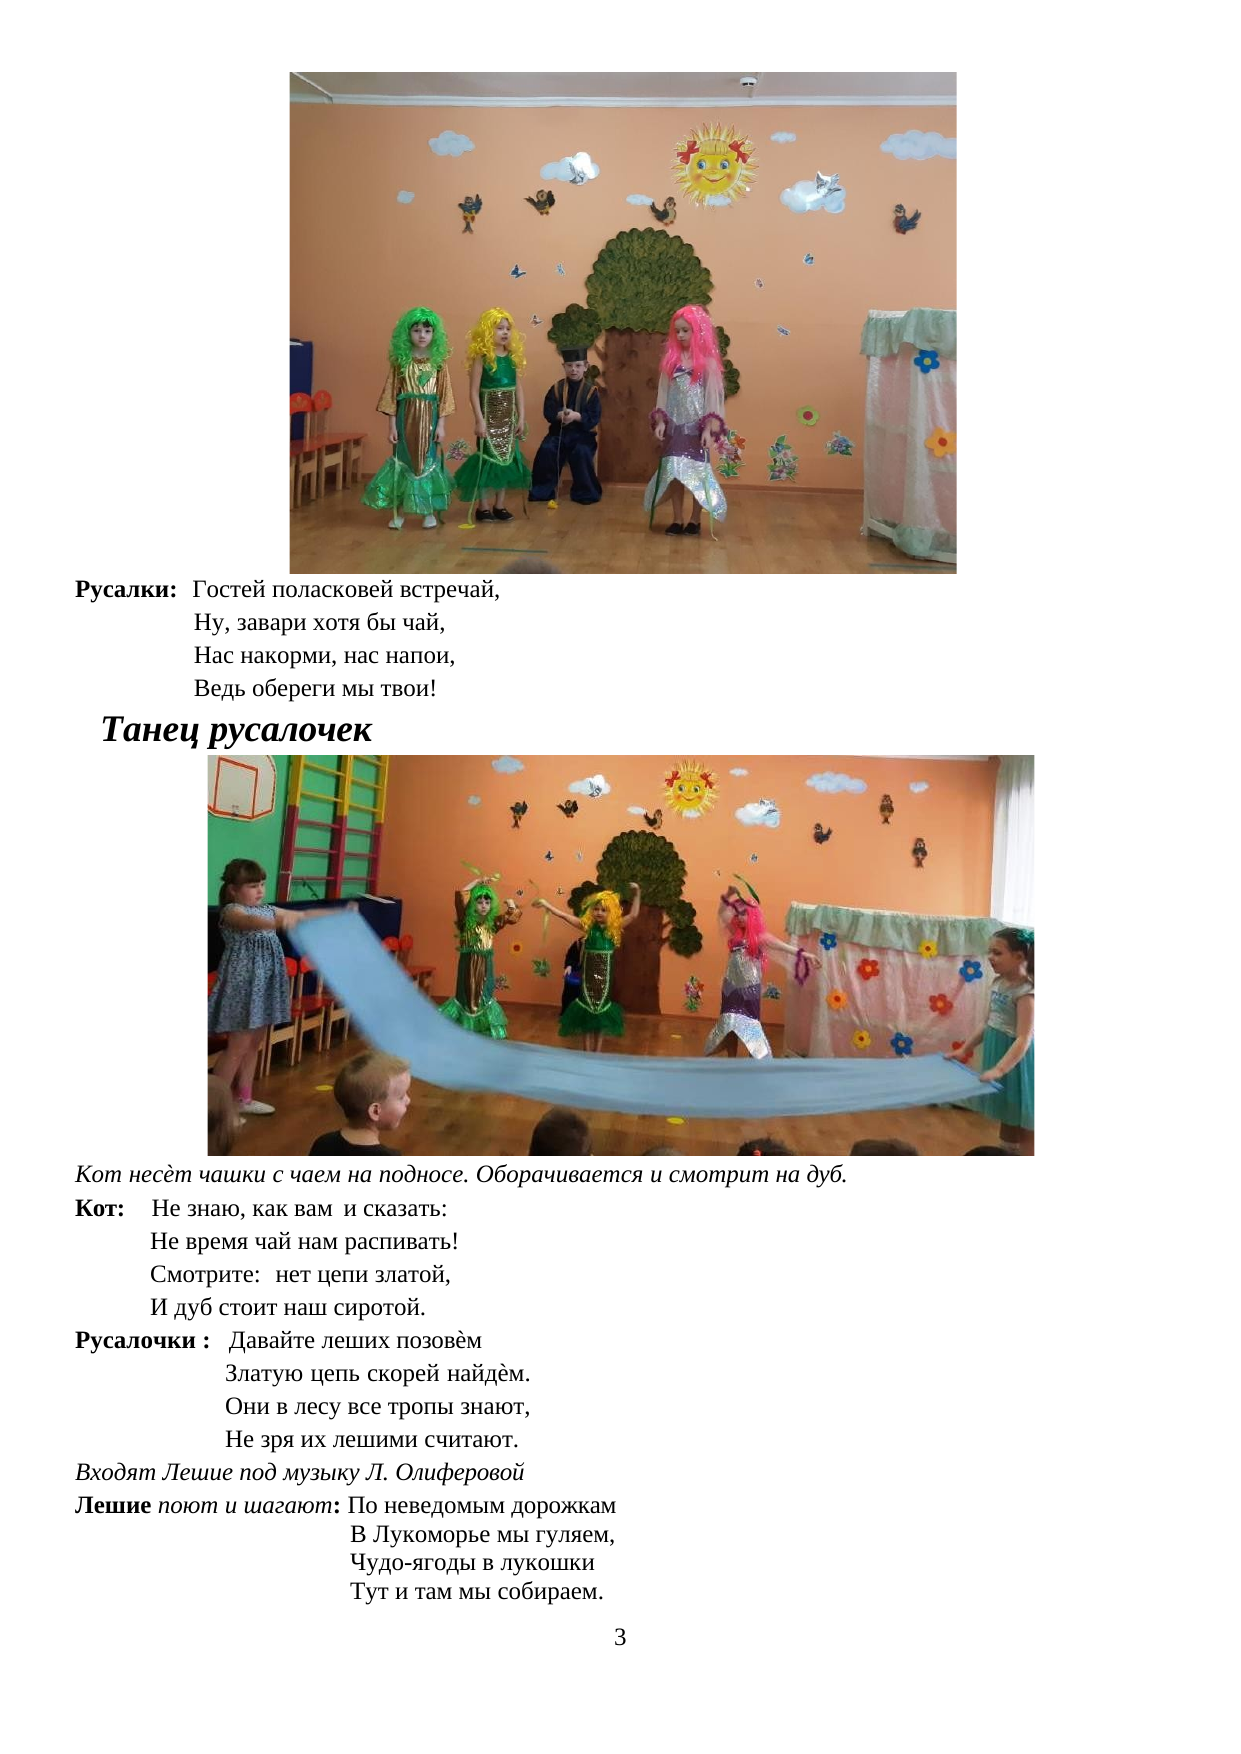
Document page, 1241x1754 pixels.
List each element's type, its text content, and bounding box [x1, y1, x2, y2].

text В Лукоморье мы гуляем, Чудо-ягоды в лукошки Тут и там мы собираем. [350, 1519, 615, 1605]
text Златую цепь скорей найдѐм. Они в лесу все тропы знают, Не зря их лешими считают. [225, 1358, 531, 1453]
text Русалки: Гостей поласковей встречай, Ну, завари хотя бы чай, [75, 574, 524, 636]
text Танец русалочек [100, 706, 1178, 749]
text Лешие поют и шагают: По неведомым дорожкам [75, 1490, 1178, 1519]
picture [207, 755, 1035, 1156]
text Русалочки : Давайте леших позовѐм [75, 1325, 1178, 1354]
text Нас накорми, нас напои, Ведь обереги мы твои! [194, 640, 474, 702]
picture [289, 72, 957, 574]
text Кот: Не знаю, как вам и сказать: Не время чай нам распивать! Смотрите: нет цепи златой, И дуб стоит наш сиротой. [75, 1193, 459, 1321]
text Входят Лешие под музыку Л. Олиферовой [75, 1457, 1178, 1486]
